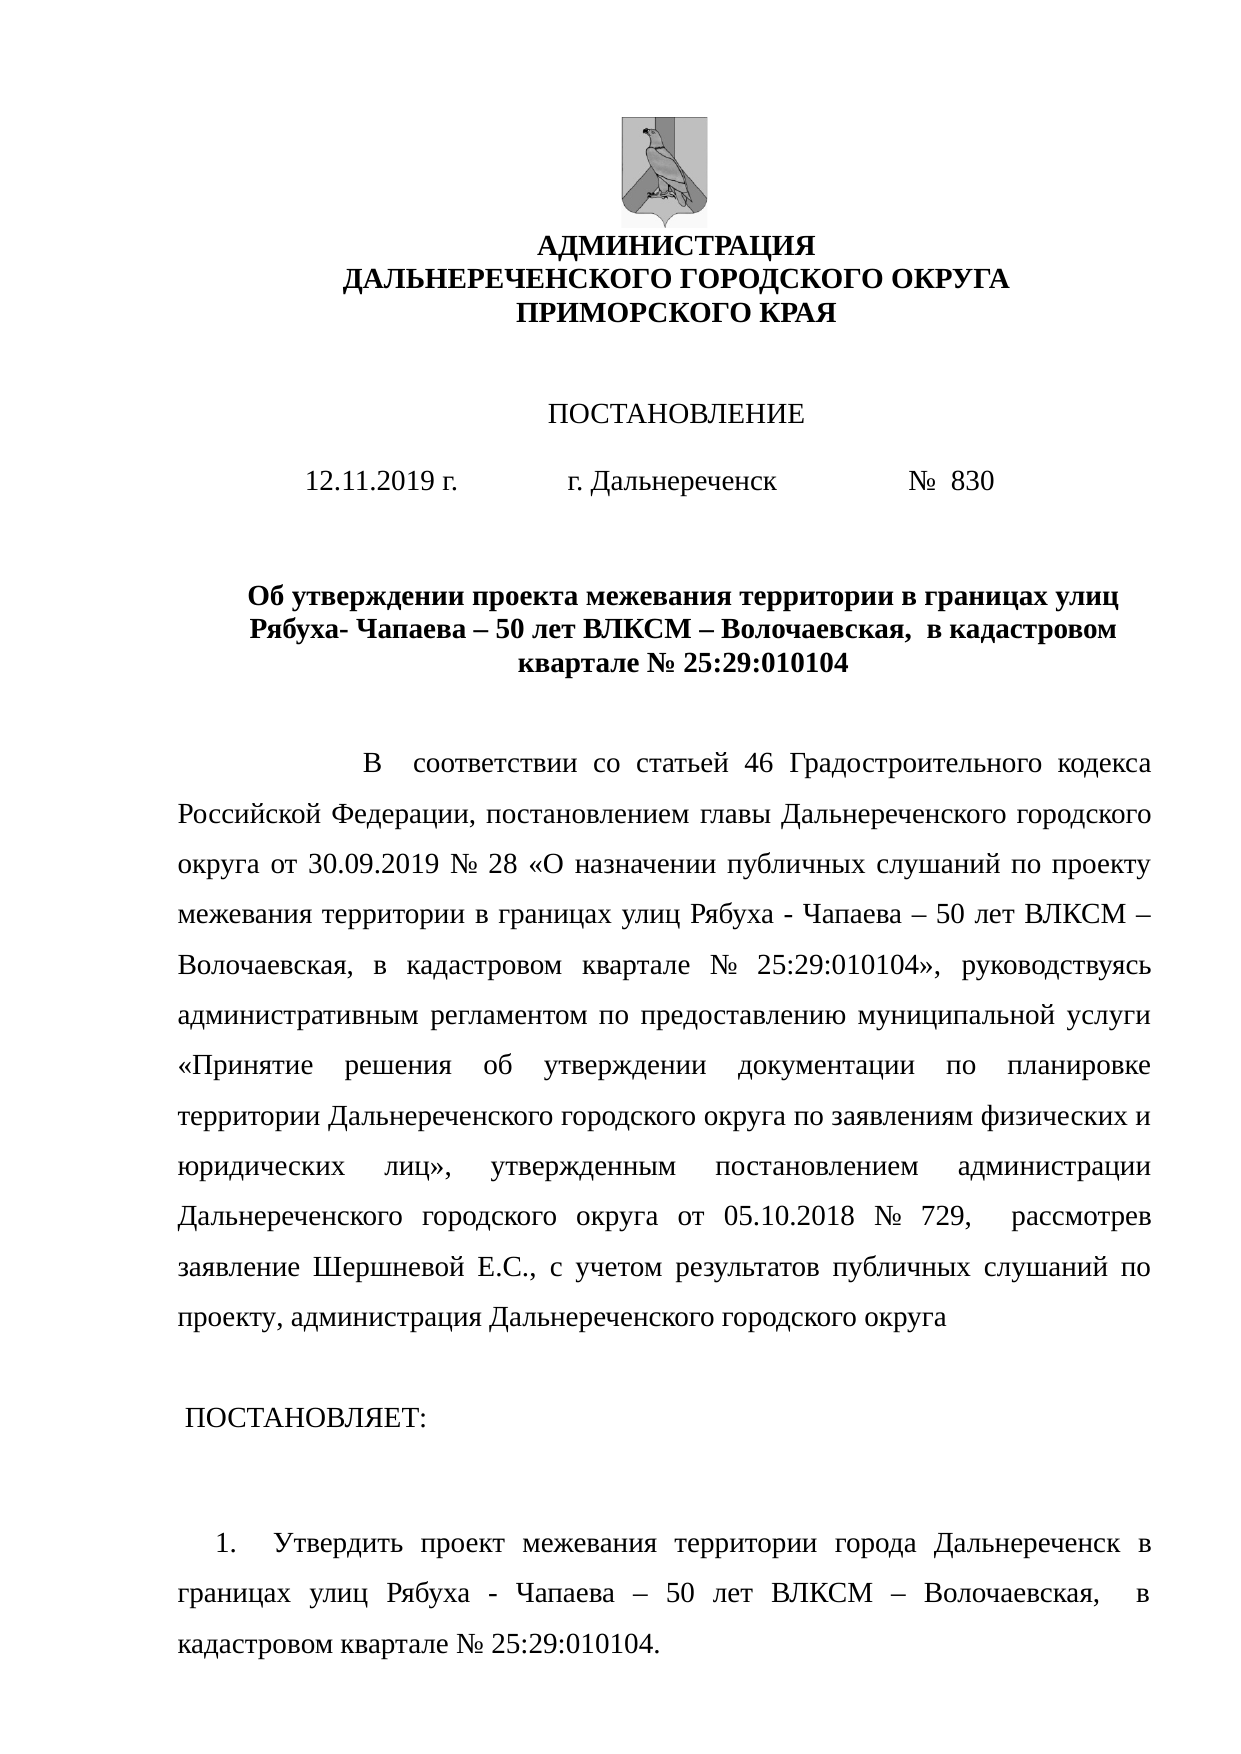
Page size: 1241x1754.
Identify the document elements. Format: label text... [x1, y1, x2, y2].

text квартале № 25:29:010104 [215, 645, 1152, 678]
list Утвердить проект межевания территории города Дальнереченск в границах улиц Рябуха - Чапаева – 50 лет ВЛКСМ – Волочаевская, в кадастровом квартале № 25:29:010104. [177, 1525, 1152, 1659]
table_header АДМИНИСТРАЦИЯ ДАЛЬНЕРЕЧЕНСКОГО ГОРОДСКОГО ОКРУГА ПРИМОРСКОГО КРАЯ ПОСТАНОВЛЕНИЕ 12.11.2019 г. г. Дальнереченск № 830 [166, 228, 1157, 496]
text ПОСТАНОВЛЯЕТ: [173, 1400, 1152, 1433]
text В соответствии со статьей 46 Градостроительного кодекса Российской Федерации, постановлением главы Дальнереченского городского округа от 30.09.2019 № 28 «О назначении публичных слушаний по проекту межевания территории в границах улиц Рябуха - Чапаева – 50 лет ВЛКСМ – Волочаевская, в кадастровом квартале № 25:29:010104», руководствуясь административным регламентом по предоставлению муниципальной услуги «Принятие решения об утверждении документации по планировке территории Дальнереченского городского округа по заявлениям физических и юридических лиц», утвержденным постановлением администрации Дальнереченского городского округа от 05.10.2018 № 729, рассмотрев заявление Шершневой Е.С., с учетом результатов публичных слушаний по проекту, администрация Дальнереченского городского округа [177, 746, 1152, 1333]
text Об утверждении проекта межевания территории в границах улиц Рябуха- Чапаева – 50 лет ВЛКСМ – Волочаевская, в кадастровом [215, 578, 1152, 645]
picture [621, 117, 708, 228]
